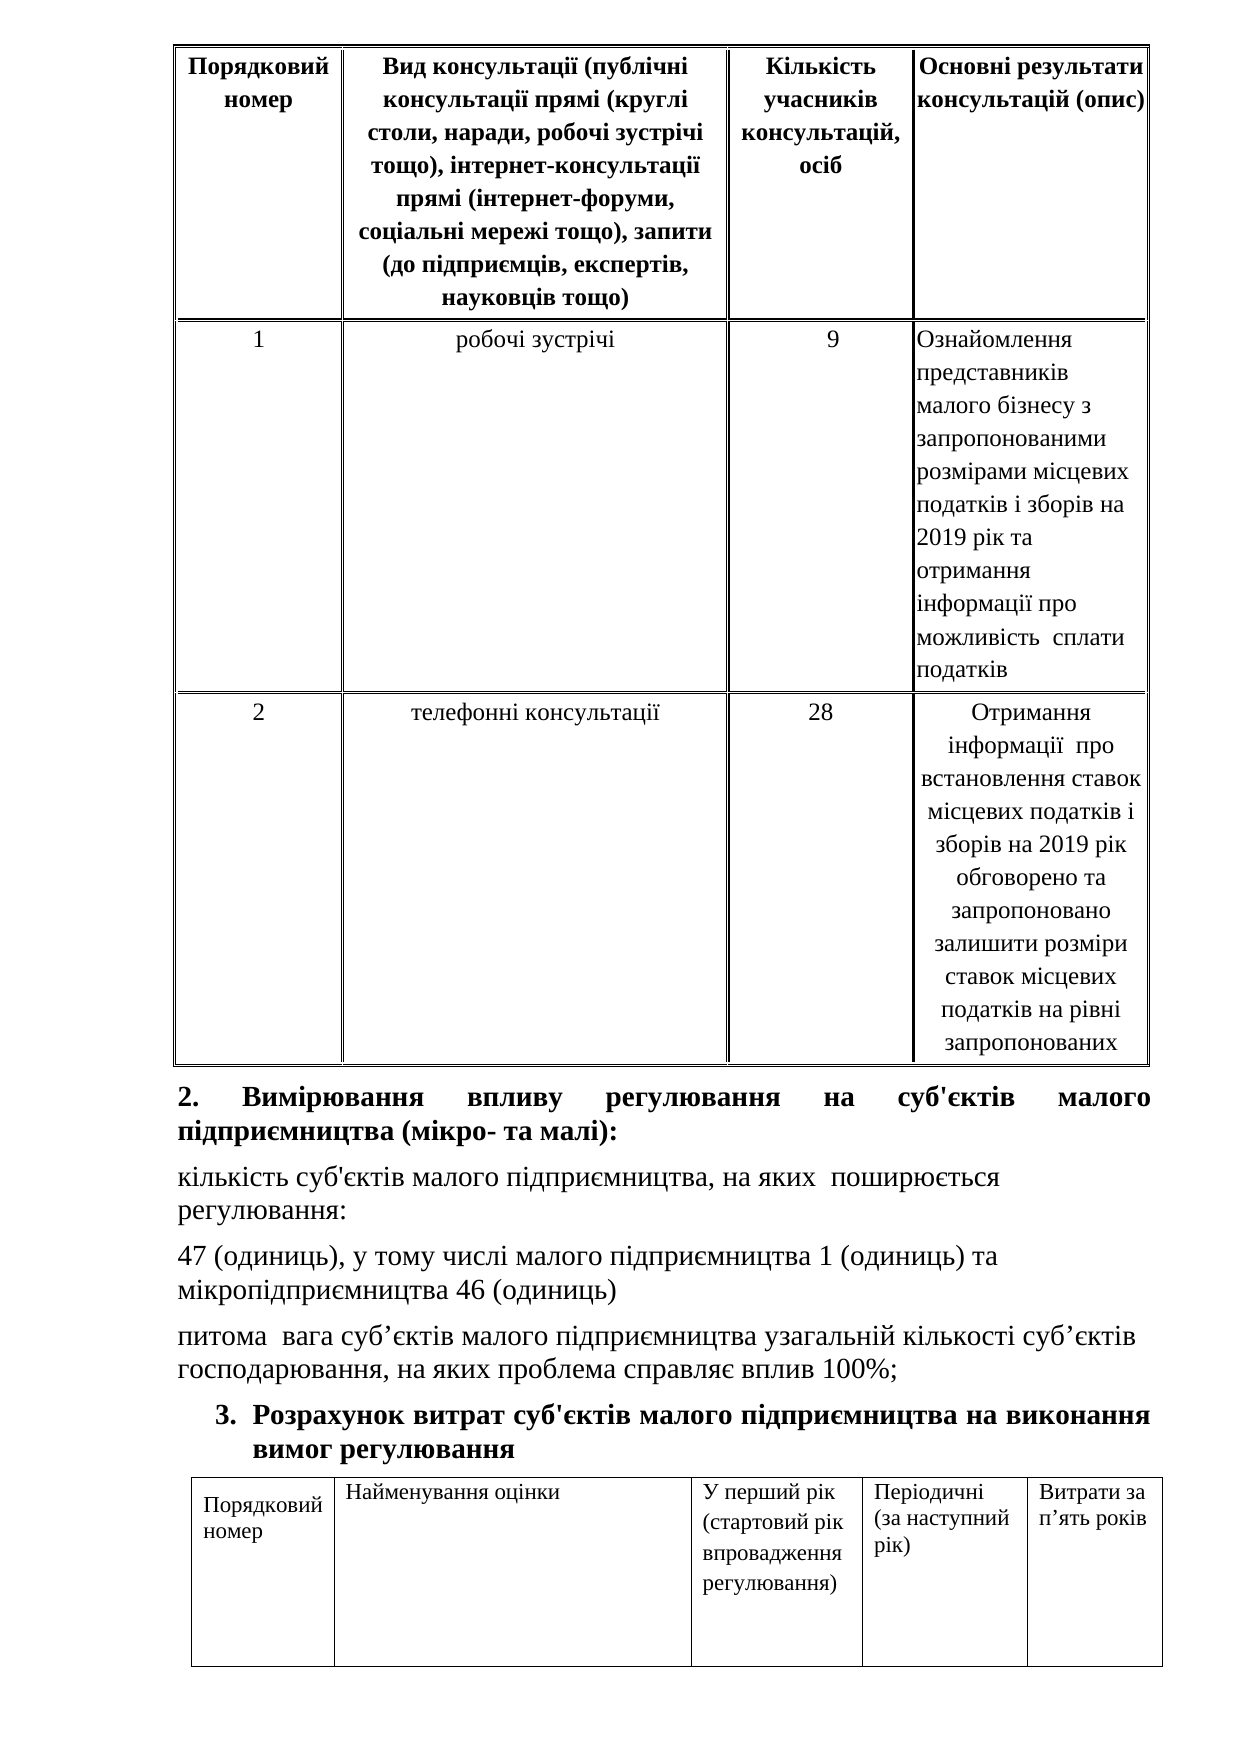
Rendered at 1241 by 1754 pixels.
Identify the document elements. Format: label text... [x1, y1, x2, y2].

table_cell 1 [176, 318, 341, 691]
table_header Витрати за п’ять років [1028, 1478, 1162, 1666]
table_header Основні результати консультацій (опис) [913, 48, 1147, 318]
table_header Порядковий номер [192, 1478, 334, 1666]
table_cell 28 [728, 694, 913, 1063]
table_header Кількість учасників консультацій, осіб [728, 48, 913, 318]
list Розрахунок витрат суб'єктів малого підприємництва на виконання вимог регулювання [215, 1397, 1152, 1464]
table_cell 2 [174, 691, 343, 1063]
table_cell 9 [730, 322, 912, 691]
table_header Порядковий номер [176, 48, 343, 318]
text питома вага суб’єктів малого підприємництва узагальній кількості суб’єктів господарювання, на яких проблема справляє вплив 100%; [177, 1318, 1152, 1385]
table_header Найменування оцінки [335, 1478, 691, 1666]
text кількість суб'єктів малого підприємництва, на яких поширюється регулювання: [177, 1159, 1152, 1226]
table_header Вид консультації (публічні консультації прямі (круглі столи, наради, робочі зустрічі тощо), інтернет-консультації прямі (інтернет-форуми, соціальні мережі тощо), запити (до підприємців, експертів, науковців тощо) [343, 46, 728, 318]
table_cell робочі зустрічі [344, 322, 726, 691]
table_cell Отримання інформації про встановлення ставок місцевих податків і зборів на 2019 рік обговорено та запропоновано залишити розміри ставок місцевих податків на рівні запропонованих [913, 691, 1148, 1063]
table_cell телефонні консультації [343, 691, 728, 1063]
table_header У перший рік (стартовий рік впровадження регулювання) [692, 1478, 862, 1666]
table_cell Ознайомлення представників малого бізнесу з запропонованими розмірами місцевих податків і зборів на 2019 рік та отримання інформації про можливість сплати податків [915, 318, 1147, 691]
text 2. Вимірювання впливу регулювання на суб'єктів малого підприємництва (мікро- та малі): [177, 1079, 1152, 1146]
text 47 (одиниць), у тому числі малого підприємництва 1 (одиниць) та мікропідприємництва 46 (одиниць) [177, 1238, 1152, 1305]
table_header Періодичні (за наступний рік) [863, 1478, 1027, 1666]
